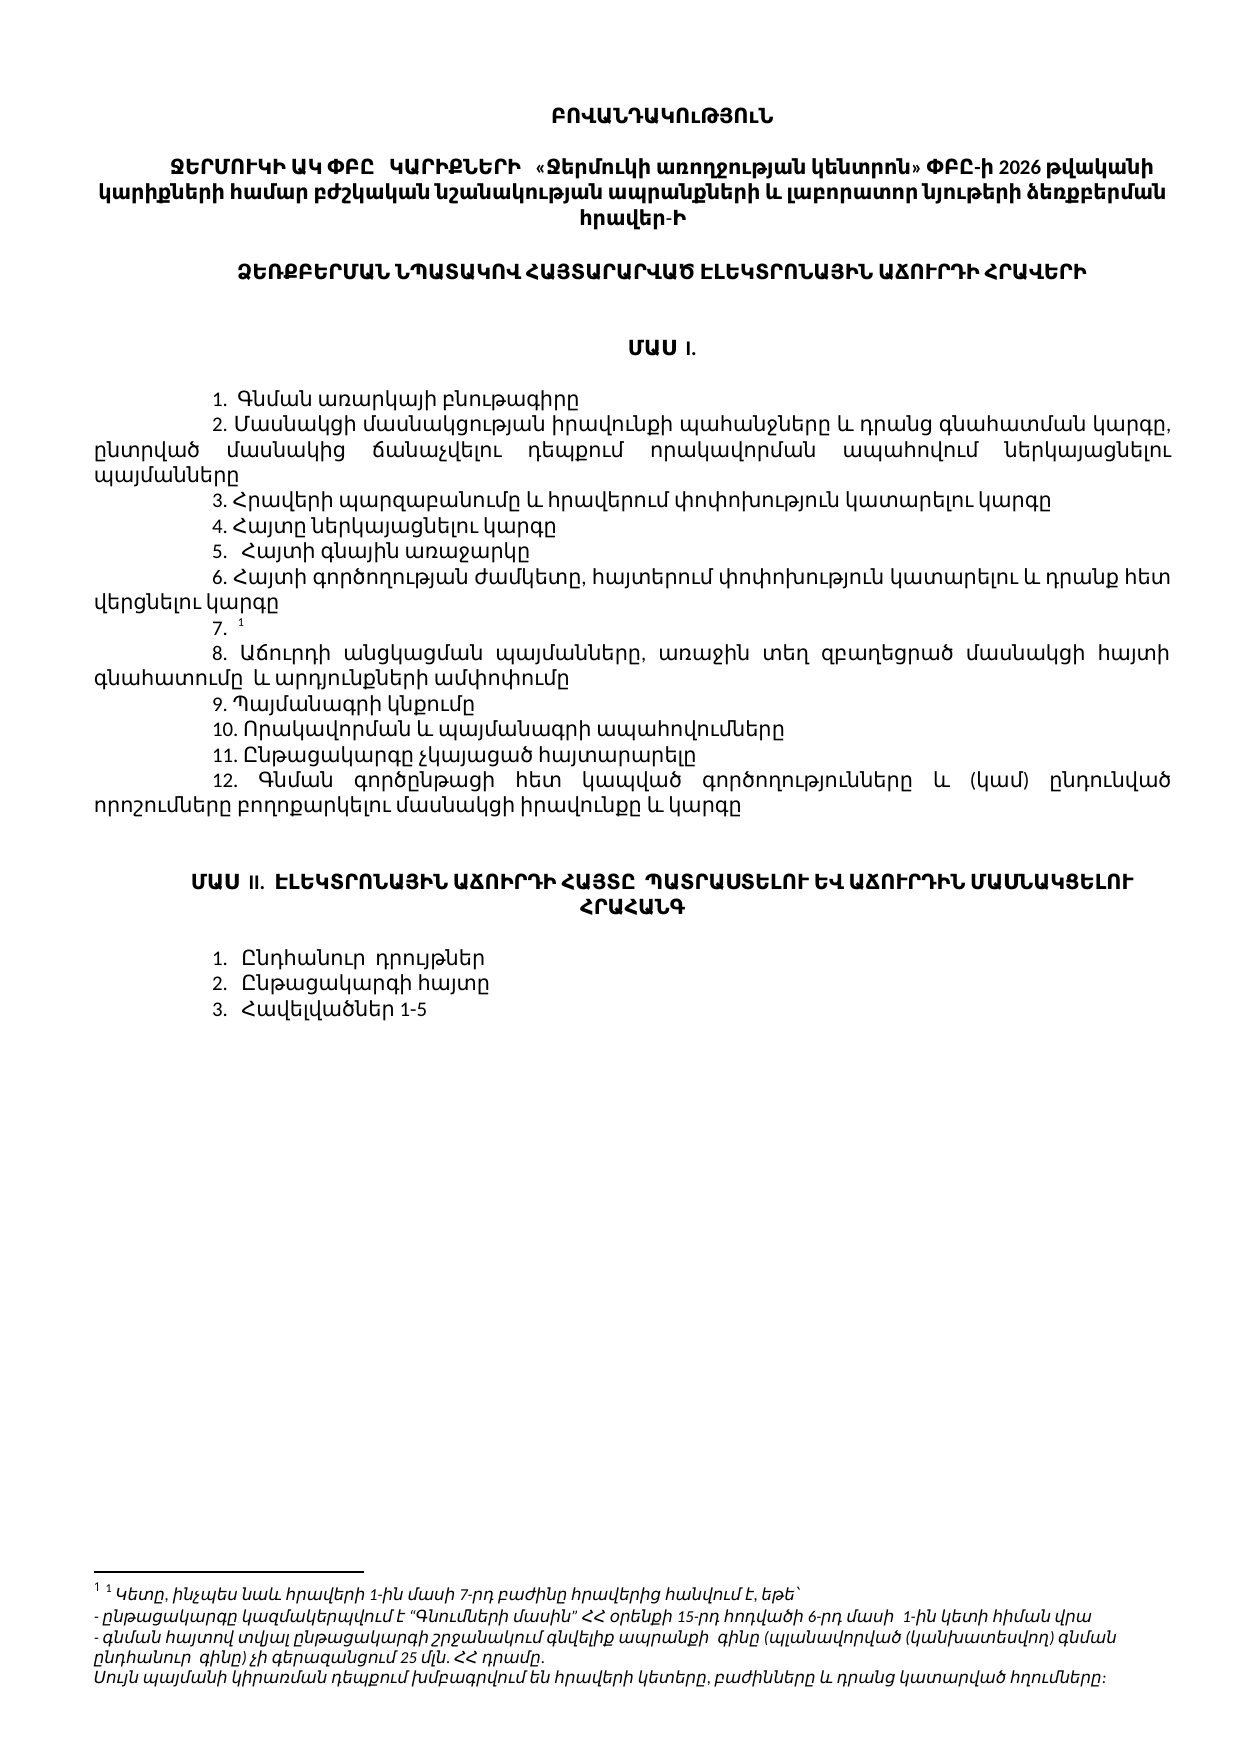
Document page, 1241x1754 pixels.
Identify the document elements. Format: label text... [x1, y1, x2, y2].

text 1. Ընդհանուր դրույթներ [94, 945, 1171, 971]
text ՄԱՍ I. [94, 335, 1171, 361]
text ՁԵՌՔԲԵՐՄԱՆ ՆՊԱՏԱԿՈՎ ՀԱՅՏԱՐԱՐՎԱԾ ԷԼԵԿՏՐՈՆԱՅԻՆ ԱՃՈՒՐԴԻ ՀՐԱՎԵՐԻ [94, 259, 1171, 284]
text 5. Հայտի գնային առաջարկը [94, 538, 1171, 564]
text 9. Պայմանագրի կնքումը [94, 691, 1171, 716]
text 3. Հրավերի պարզաբանումը և հրավերում փոփոխություն կատարելու կարգը [94, 488, 1171, 513]
text 7. 1 [94, 615, 1171, 640]
text 4. Հայտը ներկայացնելու կարգը [94, 513, 1171, 538]
text ԲՈՎԱՆԴԱԿՈւԹՅՈւՆ [94, 103, 1171, 128]
text 2. Ընթացակարգի հայտը [94, 971, 1171, 996]
text 10. Որակավորման և պայմանագրի ապահովումները [94, 716, 1171, 742]
text ՄԱՍ II. ԷԼԵԿՏՐՈՆԱՅԻՆ ԱՃՈԻՐԴԻ ՀԱՅՏԸ ՊԱՏՐԱՍՏԵԼՈՒ ԵՎ ԱՃՈՒՐԴԻՆ ՄԱՍՆԱԿՑԵԼՈՒ ՀՐԱՀԱՆԳ [94, 869, 1171, 920]
text 2. Մասնակցի մասնակցության իրավունքի պահանջները և դրանց գնահատման կարգը, ընտրված մասնակից ճանաչվելու դեպքում որակավորման ապահովում ներկայացնելու պայմանները [94, 411, 1171, 488]
text 8. Աճուրդի անցկացման պայմանները, առաջին տեղ զբաղեցրած մասնակցի հայտի գնահատումը և արդյունքների ամփոփումը [94, 640, 1171, 691]
text 6. Հայտի գործողության ժամկետը, հայտերում փոփոխություն կատարելու և դրանք հետ վերցնելու կարգը [94, 564, 1171, 615]
text 12. Գնման գործընթացի հետ կապված գործողությունները և (կամ) ընդունված որոշումները բողոքարկելու մասնակցի իրավունքը և կարգը [94, 767, 1171, 818]
text 3. Հավելվածներ 1-5 [94, 996, 1171, 1021]
text ՋԵՐՄՈՒԿԻ ԱԿ ՓԲԸ ԿԱՐԻՔՆԵՐԻ «Ջերմուկի առողջության կենտրոն» ՓԲԸ-ի 2026 թվականի կարիքների համար բժշկական նշանակության ապրանքների և լաբորատոր նյութերի ձեռքբերման հրավեր-Ի [94, 154, 1171, 230]
text 11. Ընթացակարգը չկայացած հայտարարելը [94, 742, 1171, 767]
text 1. Գնման առարկայի բնութագիրը [94, 386, 1171, 411]
